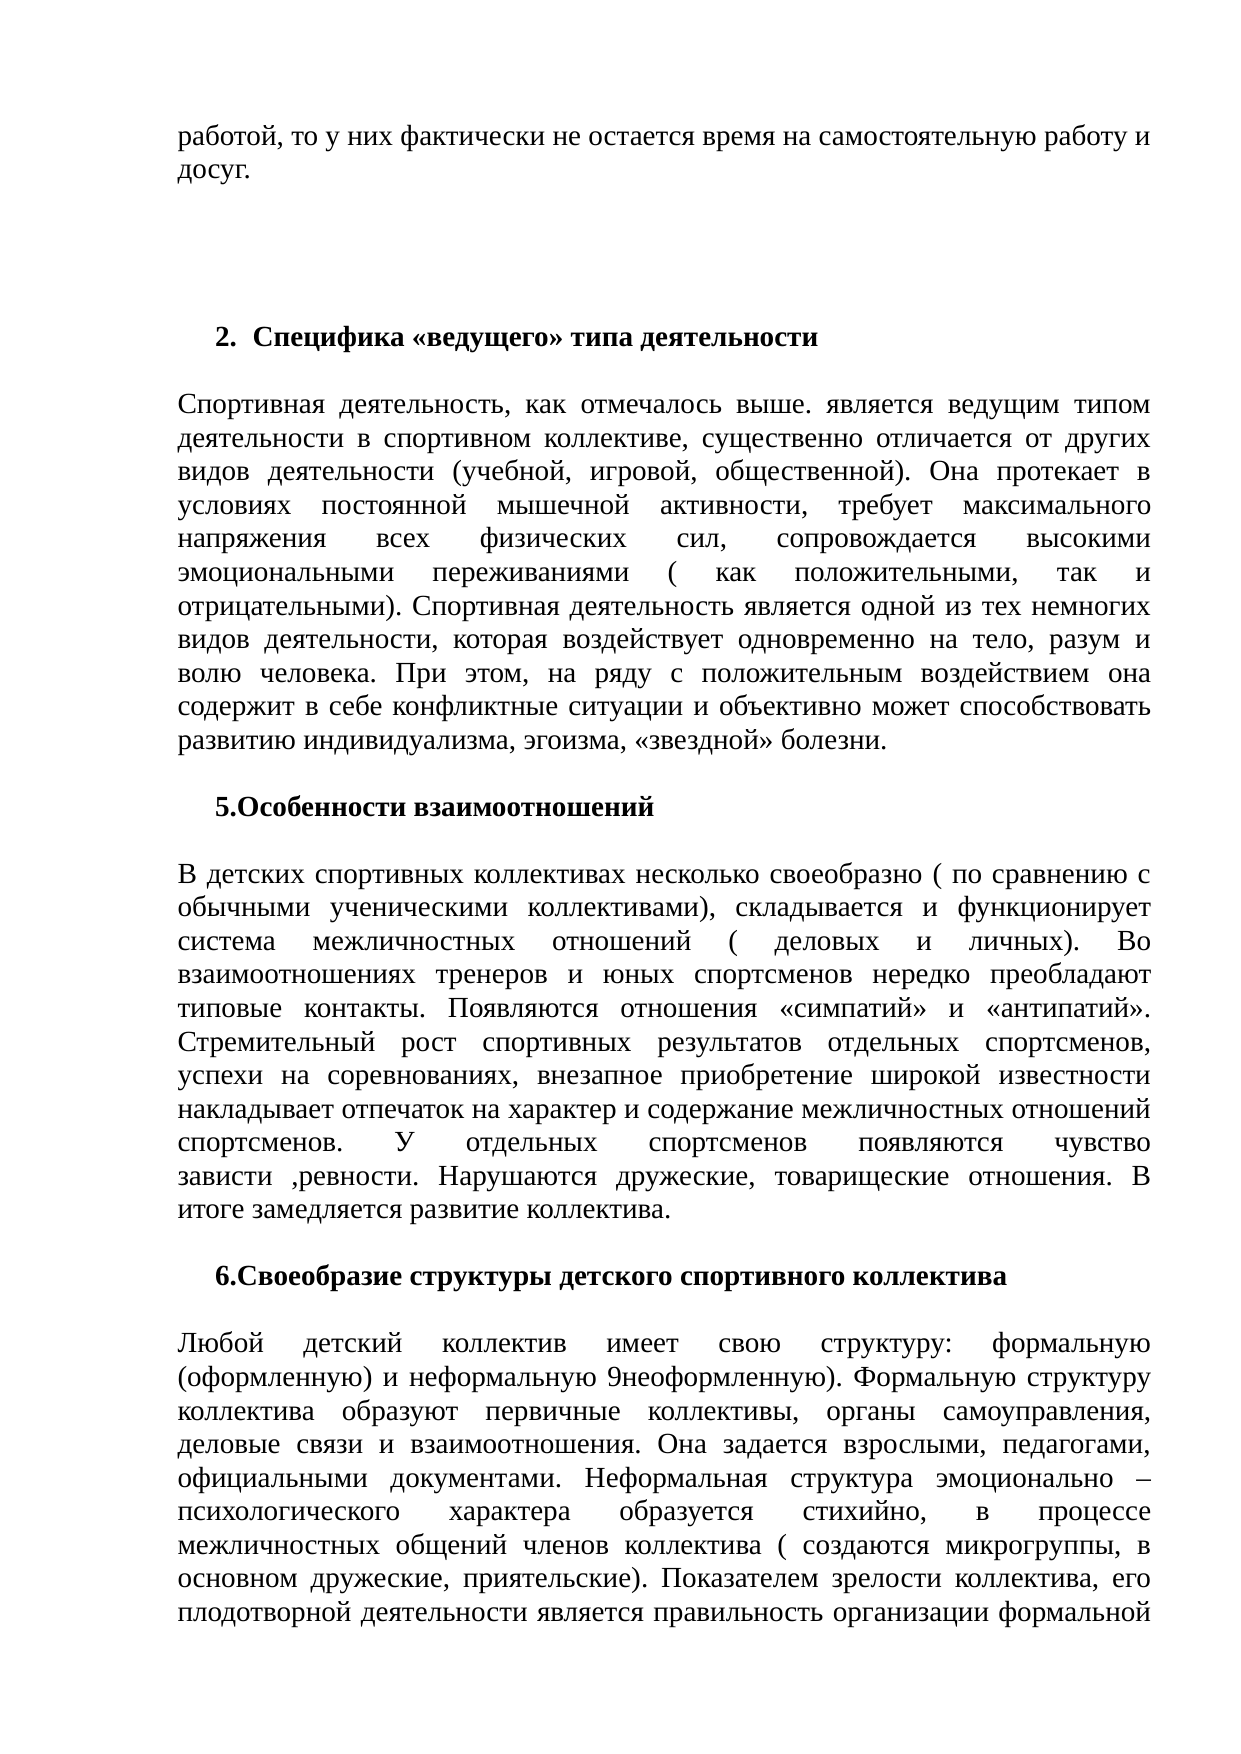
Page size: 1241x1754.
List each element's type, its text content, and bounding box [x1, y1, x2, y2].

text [177, 1326, 1152, 1627]
text 5.Особенности взаимоотношений [215, 789, 1152, 822]
text В детских спортивных коллективах несколько своеобразно ( по сравнению с обычными ученическими коллективами), складывается и функционирует система межличностных отношений ( деловых и личных). Во взаимоотношениях тренеров и юных спортсменов нередко преобладают типовые контакты. Появляются отношения «симпатий» и «антипатий». Стремительный рост спортивных результатов отдельных спортсменов, успехи на соревнованиях, внезапное приобретение широкой известности накладывает отпечаток на характер и содержание межличностных отношений спортсменов. У отдельных спортсменов появляются чувство зависти ,ревности. Нарушаются дружеские, товарищеские отношения. В итоге замедляется развитие коллектива. [177, 856, 1152, 1225]
text 6.Своеобразие структуры детского спортивного коллектива [215, 1258, 1152, 1292]
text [177, 118, 1152, 185]
list Специфика «ведущего» типа деятельности [215, 319, 1152, 353]
text Спортивная деятельность, как отмечалось выше. является ведущим типом деятельности в спортивном коллективе, существенно отличается от других видов деятельности (учебной, игровой, общественной). Она протекает в условиях постоянной мышечной активности, требует максимального напряжения всех физических сил, сопровождается высокими эмоциональными переживаниями ( как положительными, так и отрицательными). Спортивная деятельность является одной из тех немногих видов деятельности, которая воздействует одновременно на тело, разум и волю человека. При этом, на ряду с положительным воздействием она содержит в себе конфликтные ситуации и объективно может способствовать развитию индивидуализма, эгоизма, «звездной» болезни. [177, 386, 1152, 755]
